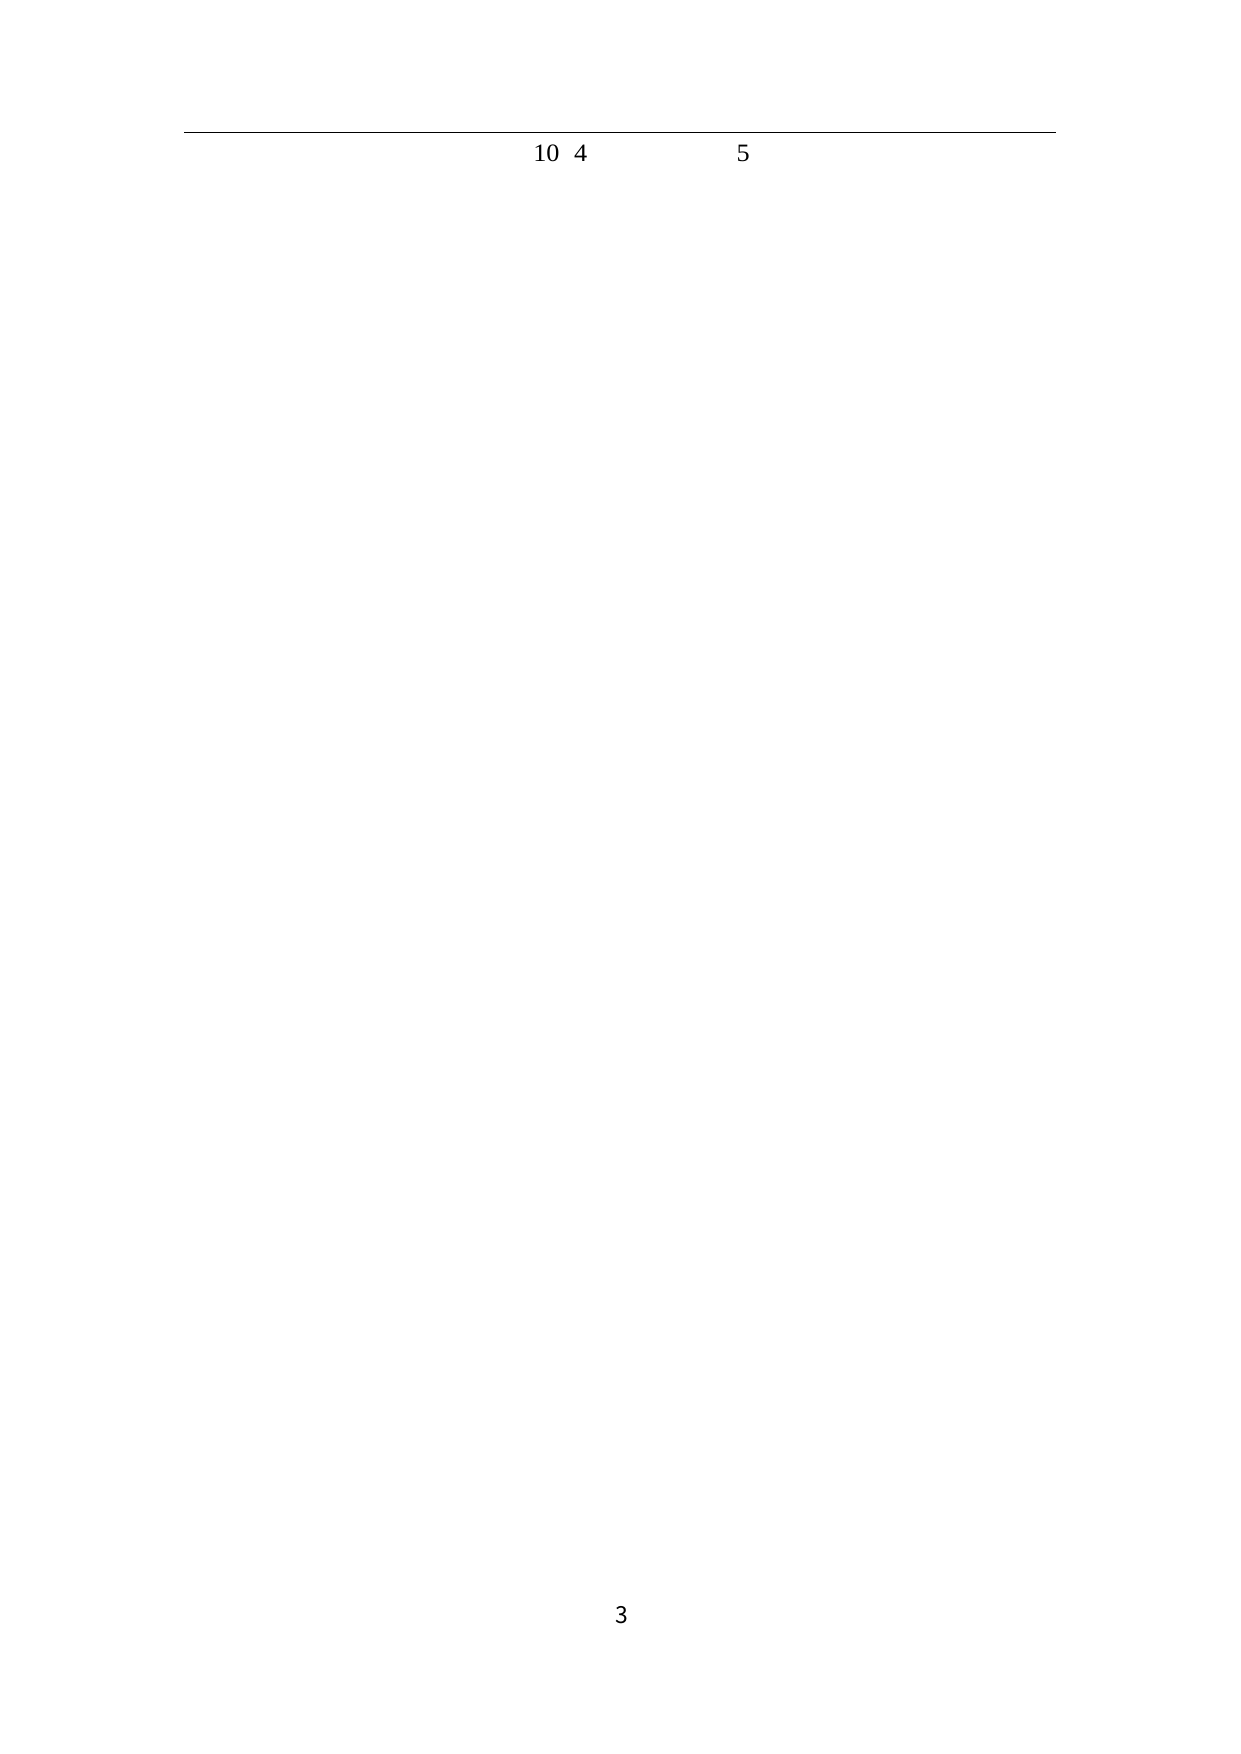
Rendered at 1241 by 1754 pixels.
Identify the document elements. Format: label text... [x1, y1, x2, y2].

text 10 4 5 [205, 143, 1078, 166]
